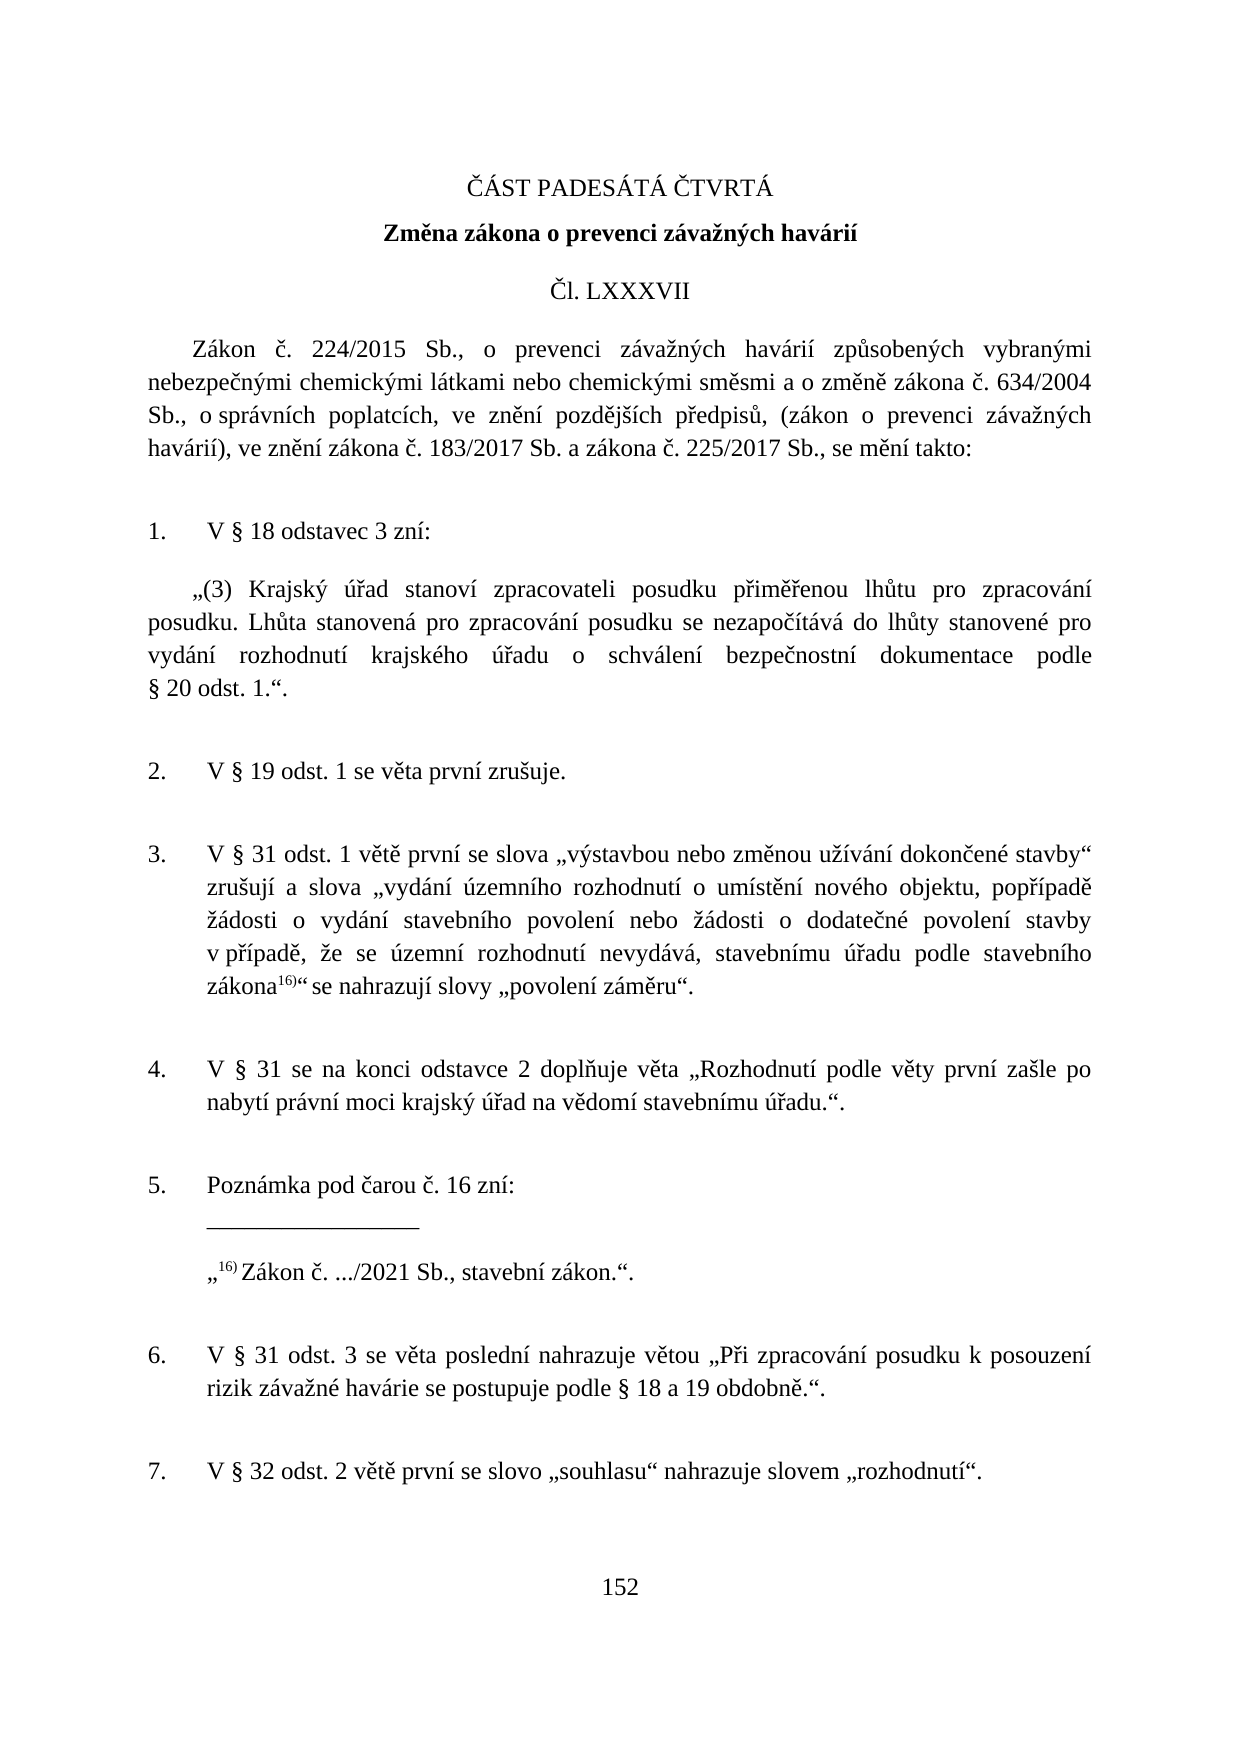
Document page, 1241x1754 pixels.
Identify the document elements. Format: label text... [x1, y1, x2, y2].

text Změna zákona o prevenci závažných havárií [148, 218, 1093, 247]
list „16) Zákon č. .../2021 Sb., stavební zákon.“. [207, 1257, 1093, 1286]
text ČÁST PADESÁTÁ ČTVRTÁ [148, 173, 1093, 201]
text V § 31 se na konci odstavce 2 doplňuje věta „Rozhodnutí podle věty první zašle po nabytí právní moci krajský úřad na vědomí stavebnímu úřadu.“. [148, 1054, 1093, 1116]
text V § 19 odst. 1 se věta první zrušuje. [148, 756, 1093, 785]
text _________________ [207, 1203, 1093, 1232]
text V § 32 odst. 2 větě první se slovo „souhlasu“ nahrazuje slovem „rozhodnutí“. [148, 1456, 1093, 1485]
text V § 31 odst. 1 větě první se slova „výstavbou nebo změnou užívání dokončené stavby“ zrušují a slova „vydání územního rozhodnutí o umístění nového objektu, popřípadě žádosti o vydání stavebního povolení nebo žádosti o dodatečné povolení stavby v případě, že se územní rozhodnutí nevydává, stavebnímu úřadu podle stavebního zákona16)“ se nahrazují slovy „povolení záměru“. [148, 839, 1093, 1000]
text Zákon č. 224/2015 Sb., o prevenci závažných havárií způsobených vybranými nebezpečnými chemickými látkami nebo chemickými směsmi a o změně zákona č. 634/2004 Sb., o správních poplatcích, ve znění pozdějších předpisů, (zákon o prevenci závažných havárií), ve znění zákona č. 183/2017 Sb. a zákona č. 225/2017 Sb., se mění takto: [148, 334, 1093, 462]
text „(3) Krajský úřad stanoví zpracovateli posudku přiměřenou lhůtu pro zpracování posudku. Lhůta stanovená pro zpracování posudku se nezapočítává do lhůty stanovené pro vydání rozhodnutí krajského úřadu o schválení bezpečnostní dokumentace podle § 20 odst. 1.“. [148, 574, 1093, 702]
text Poznámka pod čarou č. 16 zní: [148, 1171, 1093, 1199]
text Čl. LXXXVII [148, 276, 1093, 305]
list V § 18 odstavec 3 zní: [148, 516, 1093, 545]
text V § 31 odst. 3 se věta poslední nahrazuje větou „Při zpracování posudku k posouzení rizik závažné havárie se postupuje podle § 18 a 19 obdobně.“. [148, 1340, 1093, 1402]
